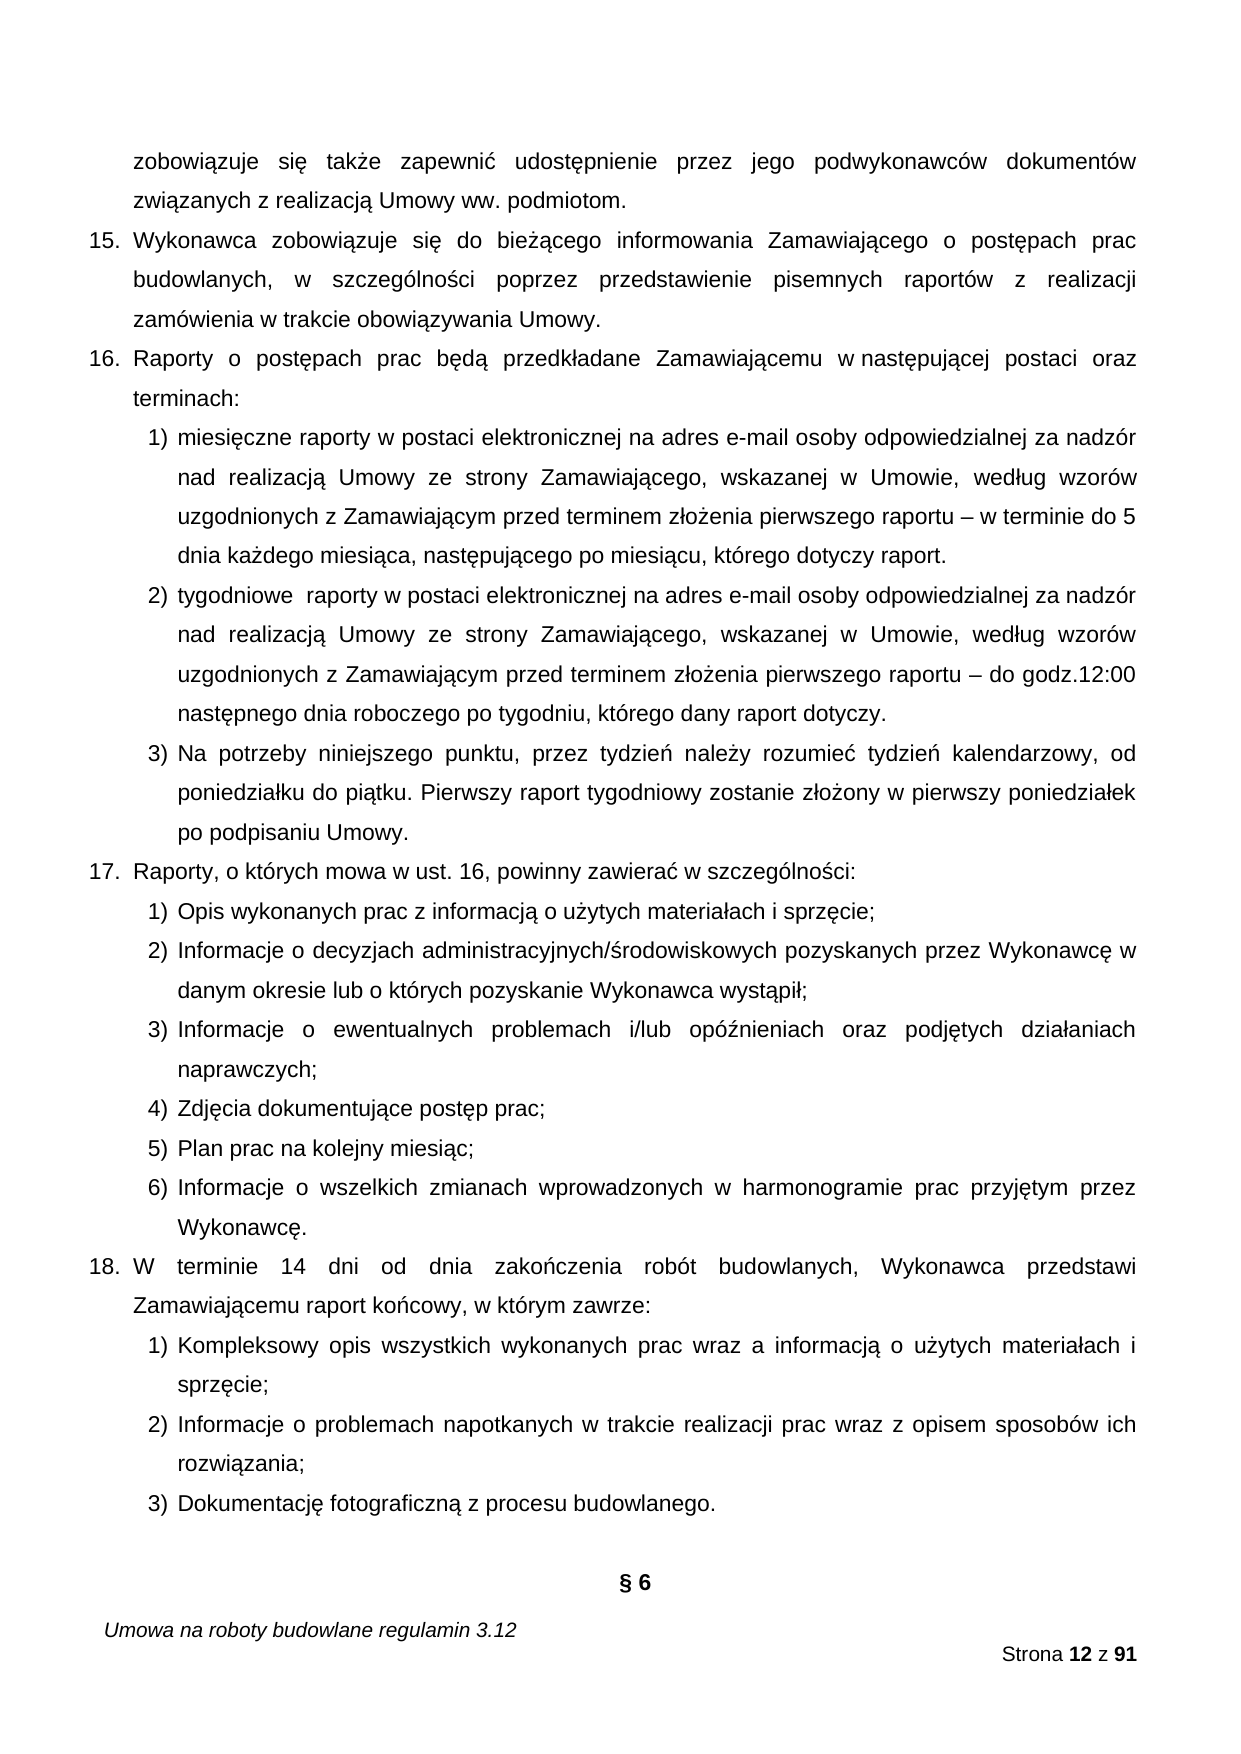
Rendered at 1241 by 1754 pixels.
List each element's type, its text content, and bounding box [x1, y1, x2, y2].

list Wykonawca zobowiązuje się do bieżącego informowania Zamawiającego o postępach prac budowlanych, w szczególności poprzez przedstawienie pisemnych raportów z realizacji zamówienia w trakcie obowiązywania Umowy. [89, 227, 1137, 332]
list Informacje o decyzjach administracyjnych/środowiskowych pozyskanych przez Wykonawcę w danym okresie lub o których pozyskanie Wykonawca wystąpił; [148, 937, 1137, 1003]
list Informacje o ewentualnych problemach i/lub opóźnieniach oraz podjętych działaniach naprawczych; [148, 1016, 1137, 1082]
list Na potrzeby niniejszego punktu, przez tydzień należy rozumieć tydzień kalendarzowy, od poniedziałku do piątku. Pierwszy raport tygodniowy zostanie złożony w pierwszy poniedziałek po podpisaniu Umowy. [148, 740, 1137, 845]
list Kompleksowy opis wszystkich wykonanych prac wraz a informacją o użytych materiałach i sprzęcie; [148, 1332, 1137, 1398]
list W terminie 14 dni od dnia zakończenia robót budowlanych, Wykonawca przedstawi Zamawiającemu raport końcowy, w którym zawrze: [89, 1253, 1137, 1319]
list Opis wykonanych prac z informacją o użytych materiałach i sprzęcie; [148, 898, 1137, 924]
list Informacje o wszelkich zmianach wprowadzonych w harmonogramie prac przyjętym przez Wykonawcę. [148, 1174, 1137, 1240]
text § 6 [133, 1569, 1137, 1595]
list Dokumentację fotograficzną z procesu budowlanego. [148, 1490, 1137, 1516]
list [96, 148, 1137, 213]
list tygodniowe raporty w postaci elektronicznej na adres e-mail osoby odpowiedzialnej za nadzór nad realizacją Umowy ze strony Zamawiającego, wskazanej w Umowie, według wzorów uzgodnionych z Zamawiającym przed terminem złożenia pierwszego raportu – do godz.12:00 następnego dnia roboczego po tygodniu, którego dany raport dotyczy. [148, 582, 1137, 727]
list Raporty o postępach prac będą przedkładane Zamawiającemu w następującej postaci oraz terminach: [89, 345, 1137, 411]
list Informacje o problemach napotkanych w trakcie realizacji prac wraz z opisem sposobów ich rozwiązania; [148, 1411, 1137, 1477]
list Plan prac na kolejny miesiąc; [148, 1134, 1137, 1161]
list Zdjęcia dokumentujące postęp prac; [148, 1095, 1137, 1121]
list miesięczne raporty w postaci elektronicznej na adres e-mail osoby odpowiedzialnej za nadzór nad realizacją Umowy ze strony Zamawiającego, wskazanej w Umowie, według wzorów uzgodnionych z Zamawiającym przed terminem złożenia pierwszego raportu – w terminie do 5 dnia każdego miesiąca, następującego po miesiącu, którego dotyczy raport. [148, 424, 1137, 569]
list Raporty, o których mowa w ust. 16, powinny zawierać w szczególności: [89, 858, 1137, 884]
